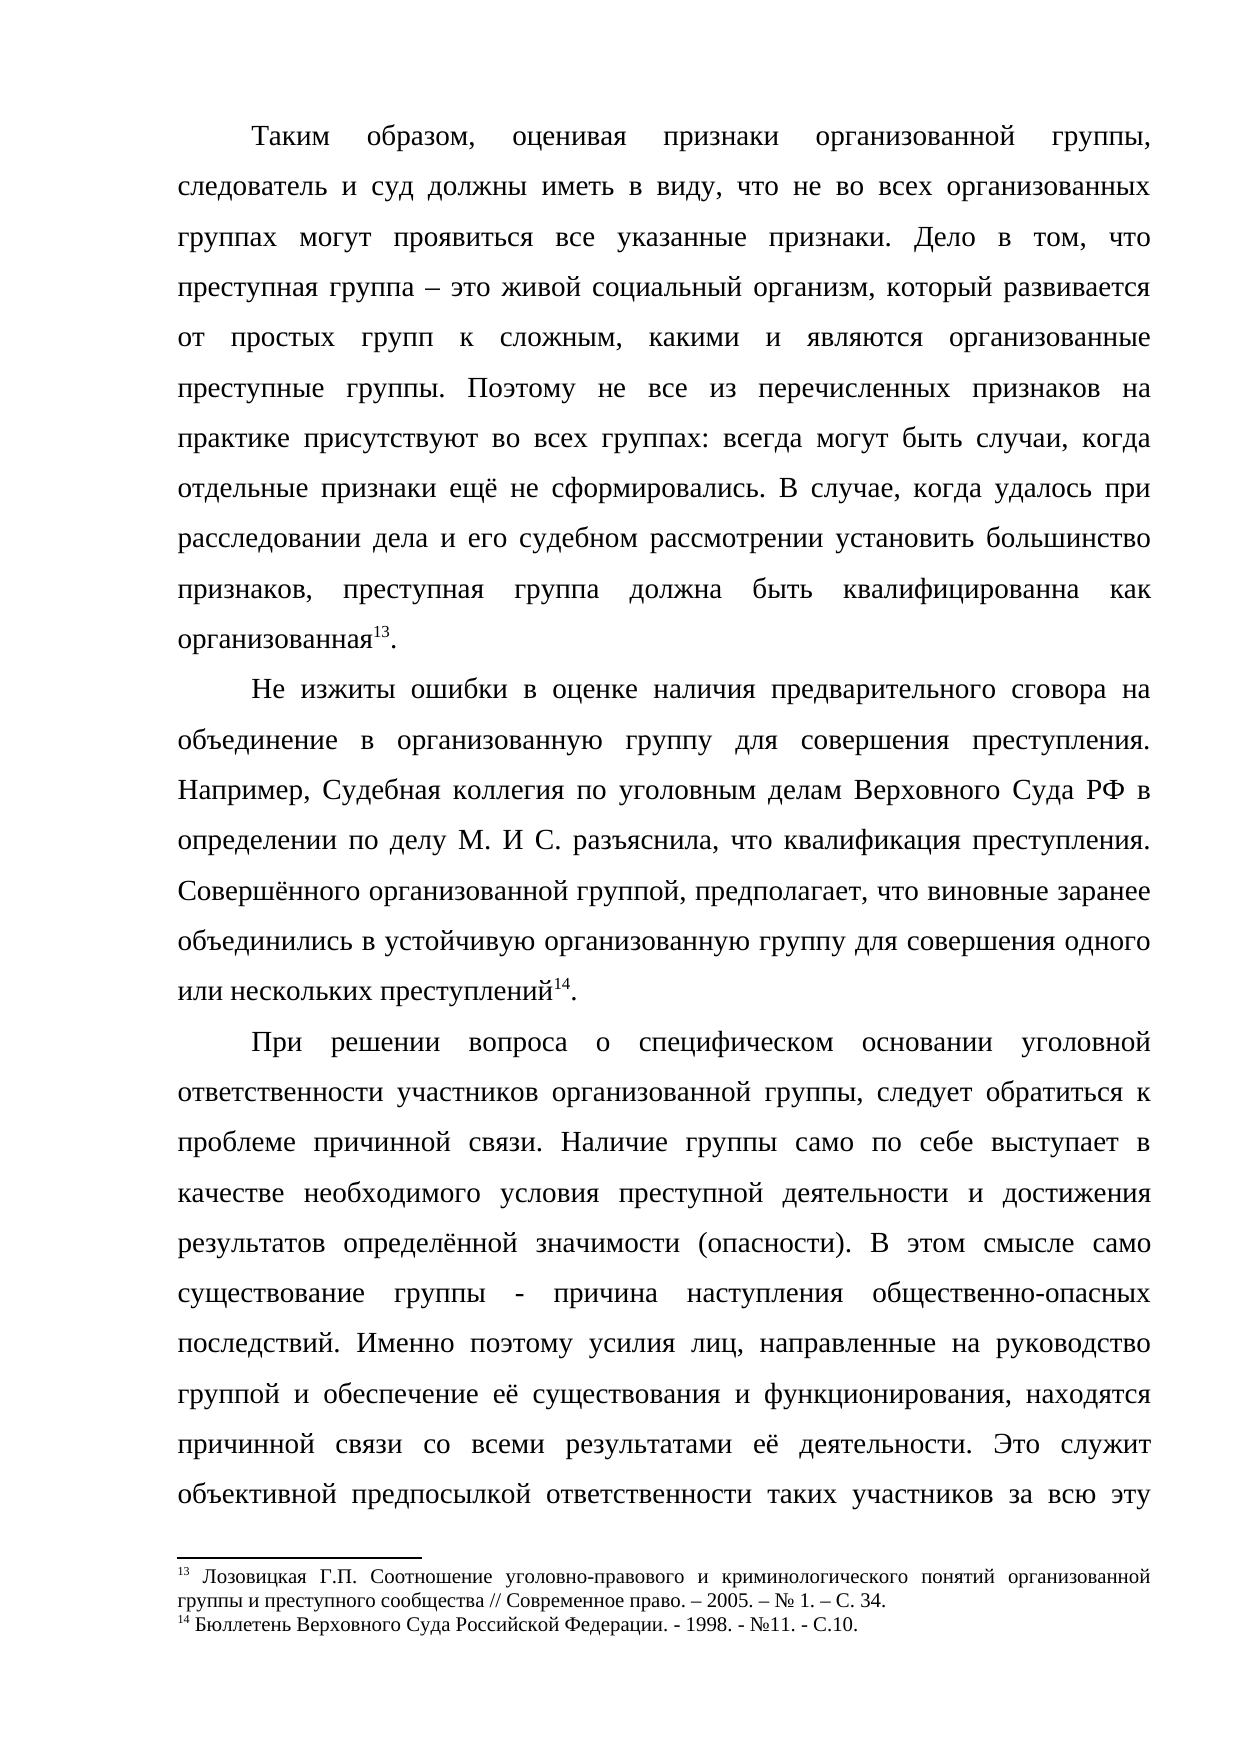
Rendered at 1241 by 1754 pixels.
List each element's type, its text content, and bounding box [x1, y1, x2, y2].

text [177, 1024, 1152, 1510]
text Не изжиты ошибки в оценке наличия предварительного сговора на объединение в организованную группу для совершения преступления. Например, Судебная коллегия по уголовным делам Верховного Суда РФ в определении по делу М. И С. разъяснила, что квалификация преступления. Совершённого организованной группой, предполагает, что виновные заранее объединились в устойчивую организованную группу для совершения одного или нескольких преступлений. [177, 672, 1152, 1007]
text Таким образом, оценивая признаки организованной группы, следователь и суд должны иметь в виду, что не во всех организованных группах могут проявиться все указанные признаки. Дело в том, что преступная группа – это живой социальный организм, который развивается от простых групп к сложным, какими и являются организованные преступные группы. Поэтому не все из перечисленных признаков на практике присутствуют во всех группах: всегда могут быть случаи, когда отдельные признаки ещё не сформировались. В случае, когда удалось при расследовании дела и его судебном рассмотрении установить большинство признаков, преступная группа должна быть квалифицированна как организованная. [177, 118, 1152, 655]
